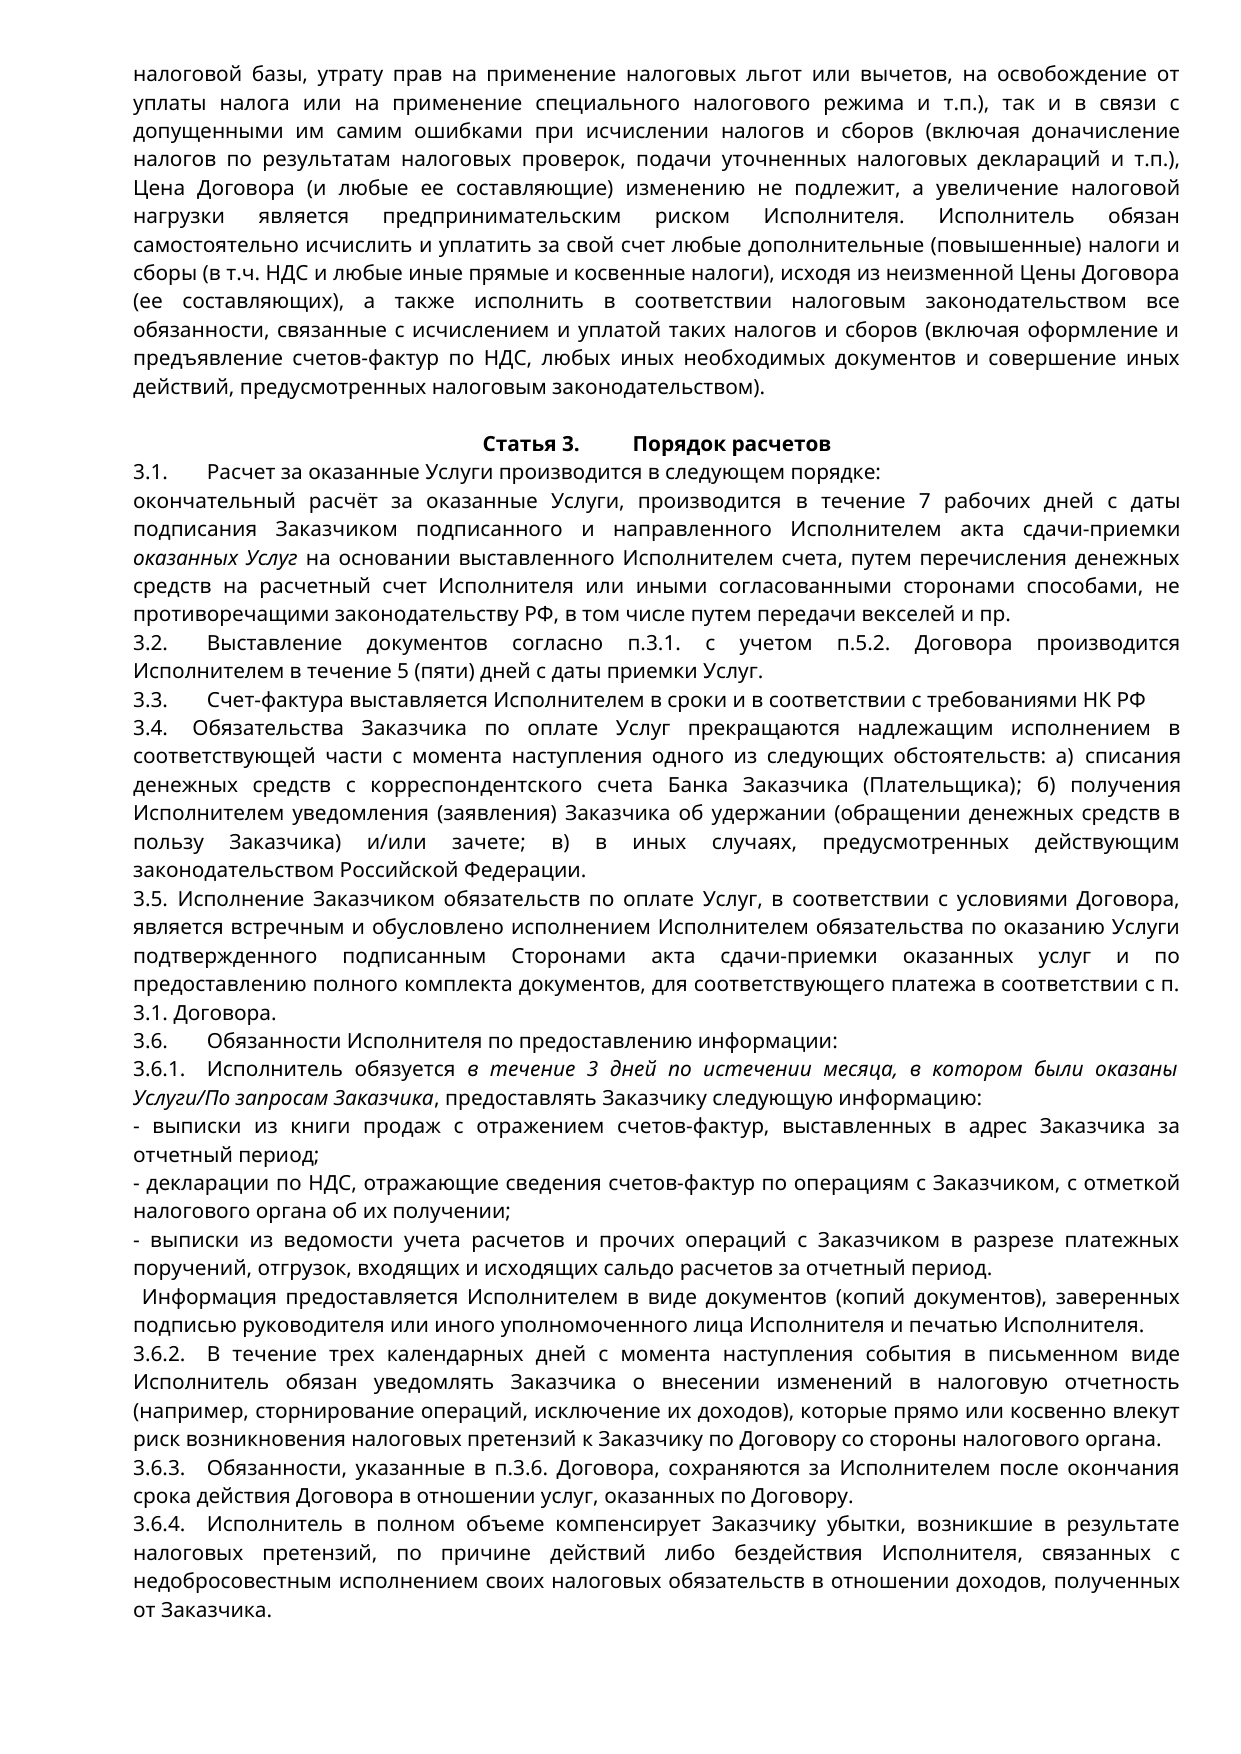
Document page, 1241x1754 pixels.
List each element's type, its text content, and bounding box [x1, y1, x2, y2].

subtitle Порядок расчетов [133, 429, 1181, 457]
list Обязанности, указанные в п.3.6. Договора, сохраняются за Исполнителем после окончания срока действия Договора в отношении услуг, оказанных по Договору. [133, 1453, 1181, 1509]
list Обязательства Заказчика по оплате Услуг прекращаются надлежащим исполнением в соответствующей части с момента наступления одного из следующих обстоятельств: а) списания денежных средств с корреспондентского счета Банка Заказчика (Плательщика); б) получения Исполнителем уведомления (заявления) Заказчика об удержании (обращении денежных средств в пользу Заказчика) и/или зачете; в) в иных случаях, предусмотренных действующим законодательством Российской Федерации. [133, 713, 1181, 884]
list В течение трех календарных дней с момента наступления события в письменном виде Исполнитель обязан уведомлять Заказчика о внесении изменений в налоговую отчетность (например, сторнирование операций, исключение их доходов), которые прямо или косвенно влекут риск возникновения налоговых претензий к Заказчику по Договору со стороны налогового органа. [133, 1339, 1181, 1453]
list Выставление документов согласно п.3.1. с учетом п.5.2. Договора производится Исполнителем в течение 5 (пяти) дней с даты приемки Услуг. [133, 628, 1181, 685]
list Расчет за оказанные Услуги производится в следующем порядке: [133, 457, 1181, 486]
list - декларации по НДС, отражающие сведения счетов-фактур по операциям с Заказчиком, с отметкой налогового органа об их получении; [133, 1168, 1181, 1225]
list Исполнитель в полном объеме компенсирует Заказчику убытки, возникшие в результате налоговых претензий, по причине действий либо бездействия Исполнителя, связанных с недобросовестным исполнением своих налоговых обязательств в отношении доходов, полученных от Заказчика. [133, 1509, 1181, 1623]
list Счет-фактура выставляется Исполнителем в сроки и в соответствии с требованиями НК РФ [133, 685, 1181, 713]
list Исполнение Заказчиком обязательств по оплате Услуг, в соответствии с условиями Договора, является встречным и обусловлено исполнением Исполнителем обязательства по оказанию Услуги подтвержденного подписанным Сторонами акта сдачи-приемки оказанных услуг и по предоставлению полного комплекта документов, для соответствующего платежа в соответствии с п. 3.1. Договора. [133, 884, 1181, 1026]
list - выписки из книги продаж с отражением счетов-фактур, выставленных в адрес Заказчика за отчетный период; [133, 1111, 1181, 1168]
list Обязанности Исполнителя по предоставлению информации: [133, 1026, 1181, 1054]
list - выписки из ведомости учета расчетов и прочих операций с Заказчиком в разрезе платежных поручений, отгрузок, входящих и исходящих сальдо расчетов за отчетный период. [133, 1225, 1181, 1282]
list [133, 59, 1181, 400]
list окончательный расчёт за оказанные Услуги, производится в течение 7 рабочих дней с даты подписания Заказчиком подписанного и направленного Исполнителем акта сдачи-приемки оказанных Услуг на основании выставленного Исполнителем счета, путем перечисления денежных средств на расчетный счет Исполнителя или иными согласованными сторонами способами, не противоречащими законодательству РФ, в том числе путем передачи векселей и пр. [133, 486, 1181, 628]
list Информация предоставляется Исполнителем в виде документов (копий документов), заверенных подписью руководителя или иного уполномоченного лица Исполнителя и печатью Исполнителя. [133, 1282, 1181, 1339]
list Исполнитель обязуется в течение 3 дней по истечении месяца, в котором были оказаны Услуги/По запросам Заказчика, предоставлять Заказчику следующую информацию: [133, 1054, 1181, 1111]
